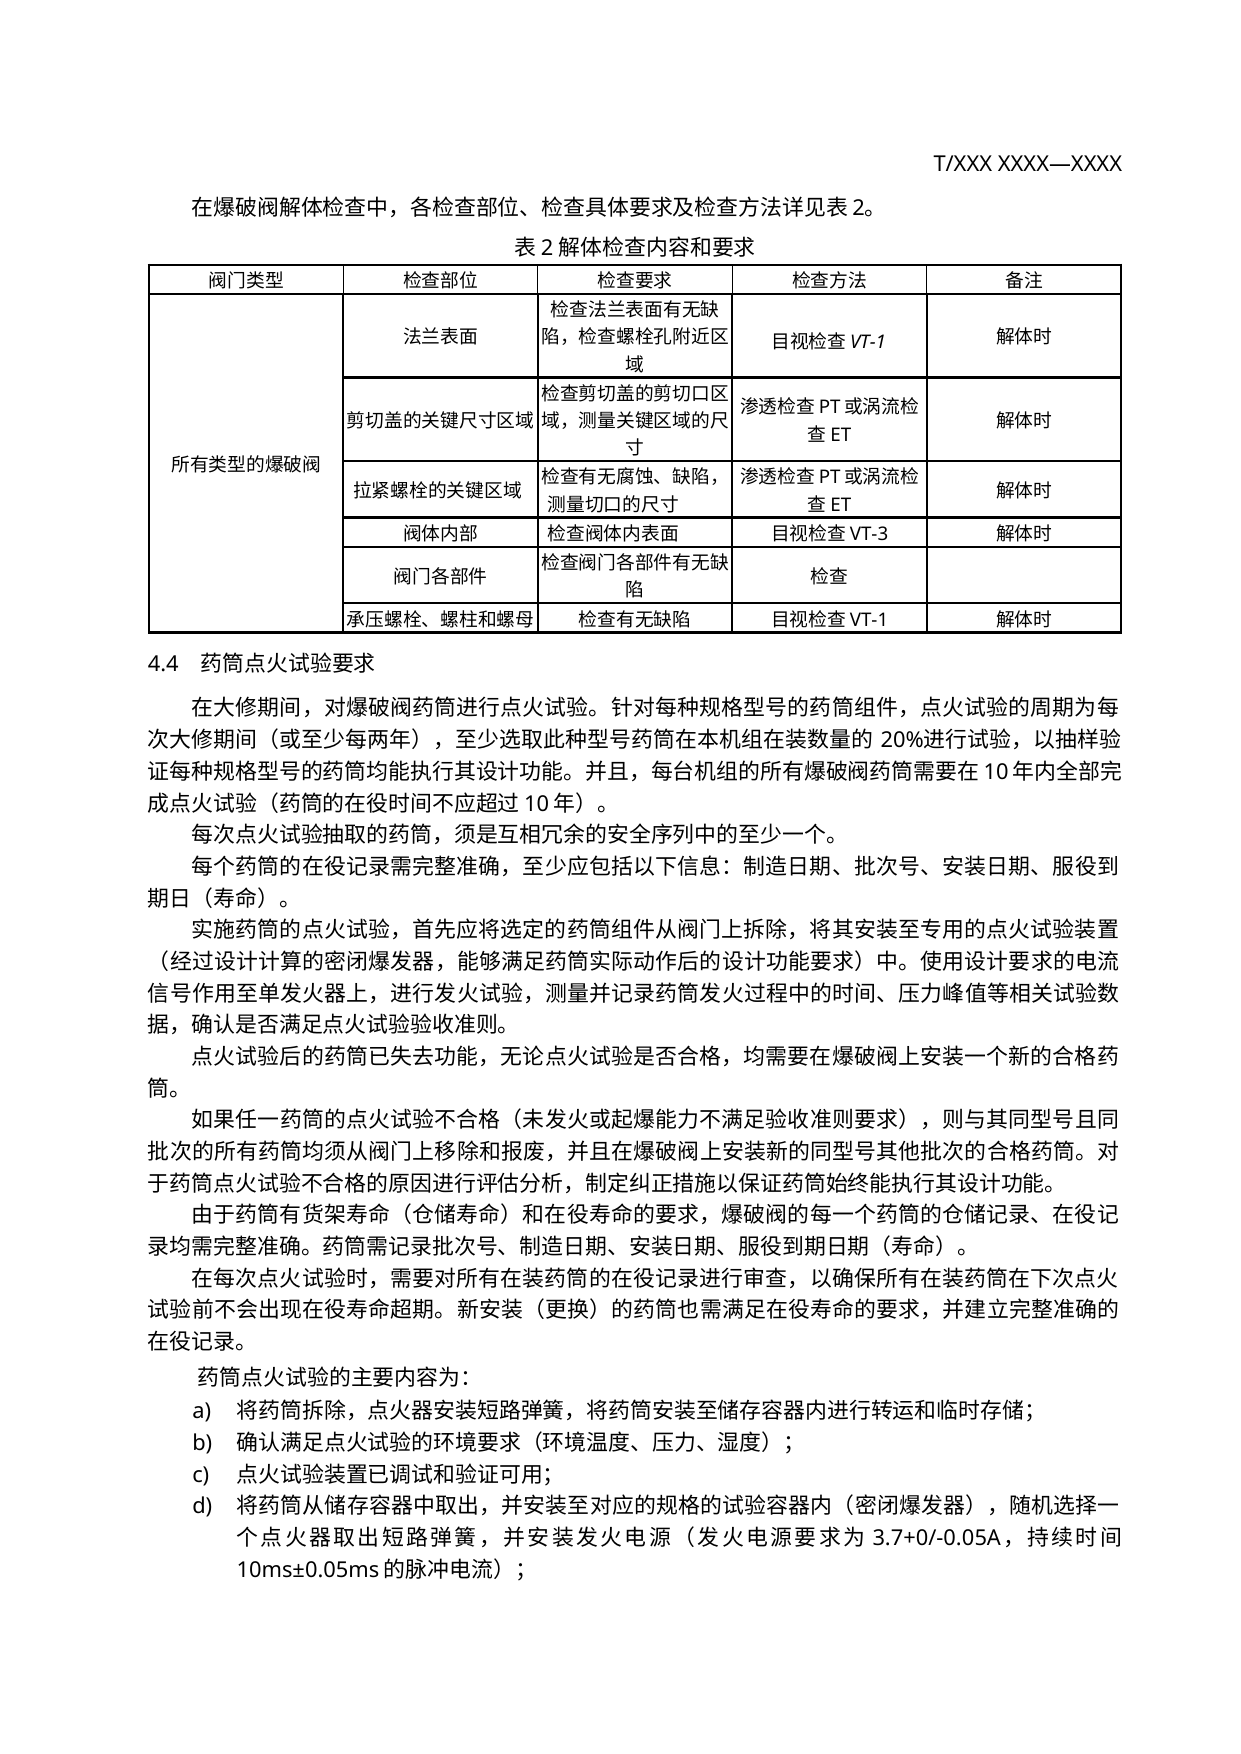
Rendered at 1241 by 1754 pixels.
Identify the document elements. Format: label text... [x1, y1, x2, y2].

text 在爆破阀解体检查中，各检查部位、检查具体要求及检查方法详见表2。 [148, 190, 1122, 222]
text 确认满足点火试验的环境要求（环境温度、压力、湿度）； [192, 1425, 1122, 1457]
table_cell 渗透检查PT或涡流检查ET [733, 462, 926, 516]
text 将药筒从储存容器中取出，并安装至对应的规格的试验容器内（密闭爆发器），随机选择一个点火器取出短路弹簧，并安装发火电源（发火电源要求为3.7+0/-0.05A，持续时间10ms±0.05ms的脉冲电流）； [192, 1488, 1122, 1584]
table_header 阀门类型 [150, 266, 343, 293]
table_cell 解体时 [928, 519, 1120, 546]
table_cell 剪切盖的关键尺寸区域 [344, 379, 537, 460]
table_cell 解体时 [928, 604, 1120, 631]
table_cell 阀门各部件 [344, 548, 537, 602]
text 由于药筒有货架寿命（仓储寿命）和在役寿命的要求，爆破阀的每一个药筒的仓储记录、在役记录均需完整准确。药筒需记录批次号、制造日期、安装日期、服役到期日期（寿命）。 [148, 1197, 1122, 1261]
table_header 检查要求 [538, 266, 732, 293]
table_cell 检查阀门各部件有无缺陷 [539, 548, 731, 602]
table_cell 检查有无腐蚀、缺陷，测量切口的尺寸 [539, 462, 731, 516]
text 将药筒拆除，点火器安装短路弹簧，将药筒安装至储存容器内进行转运和临时存储； [192, 1393, 1122, 1425]
text 点火试验装置已调试和验证可用； [192, 1457, 1122, 1488]
text 每个药筒的在役记录需完整准确，至少应包括以下信息：制造日期、批次号、安装日期、服役到期日（寿命）。 [148, 849, 1122, 912]
table_cell 目视检查VT-3 [733, 519, 926, 546]
table_cell 法兰表面 [344, 295, 537, 376]
text 实施药筒的点火试验，首先应将选定的药筒组件从阀门上拆除，将其安装至专用的点火试验装置（经过设计计算的密闭爆发器，能够满足药筒实际动作后的设计功能要求）中。使用设计要求的电流信号作用至单发火器上，进行发火试验，测量并记录药筒发火过程中的时间、压力峰值等相关试验数据，确认是否满足点火试验验收准则。 [148, 912, 1122, 1039]
table_cell 所有类型的爆破阀 [150, 295, 342, 631]
table_cell 解体时 [928, 295, 1120, 376]
text 在大修期间，对爆破阀药筒进行点火试验。针对每种规格型号的药筒组件，点火试验的周期为每次大修期间（或至少每两年），至少选取此种型号药筒在本机组在装数量的20%进行试验，以抽样验证每种规格型号的药筒均能执行其设计功能。并且，每台机组的所有爆破阀药筒需要在10年内全部完成点火试验（药筒的在役时间不应超过10年）。 [148, 690, 1122, 817]
text 点火试验后的药筒已失去功能，无论点火试验是否合格，均需要在爆破阀上安装一个新的合格药筒。 [148, 1039, 1122, 1102]
table_header 检查部位 [344, 266, 537, 293]
table_cell 阀体内部 [344, 519, 537, 546]
text 如果任一药筒的点火试验不合格（未发火或起爆能力不满足验收准则要求），则与其同型号且同批次的所有药筒均须从阀门上移除和报废，并且在爆破阀上安装新的同型号其他批次的合格药筒。对于药筒点火试验不合格的原因进行评估分析，制定纠正措施以保证药筒始终能执行其设计功能。 [148, 1102, 1122, 1197]
table_cell 目视检查VT-1 [733, 295, 926, 376]
text 在每次点火试验时，需要对所有在装药筒的在役记录进行审查，以确保所有在装药筒在下次点火试验前不会出现在役寿命超期。新安装（更换）的药筒也需满足在役寿命的要求，并建立完整准确的在役记录。 [148, 1261, 1122, 1356]
text 每次点火试验抽取的药筒，须是互相冗余的安全序列中的至少一个。 [148, 817, 1122, 849]
table_cell 检查法兰表面有无缺陷，检查螺栓孔附近区域 [539, 295, 731, 376]
table_cell 检查阀体内表面 [539, 519, 731, 546]
table_cell [928, 548, 1120, 602]
table_cell 解体时 [928, 379, 1120, 460]
table_cell 承压螺栓、螺柱和螺母 [344, 604, 537, 631]
text 药筒点火试验的主要内容为： [148, 1356, 1122, 1393]
table_header 检查方法 [733, 266, 926, 293]
table_cell 目视检查VT-1 [733, 604, 926, 631]
text 表2 解体检查内容和要求 [148, 222, 1122, 263]
table_cell 检查 [733, 548, 926, 602]
table_cell 拉紧螺栓的关键区域 [344, 462, 537, 516]
table_cell 检查剪切盖的剪切口区域，测量关键区域的尺寸 [539, 379, 731, 460]
table_cell 检查有无缺陷 [539, 604, 731, 631]
table_cell 渗透检查PT或涡流检查ET [733, 379, 926, 460]
text 药筒点火试验要求 [148, 646, 1122, 678]
table_cell 解体时 [928, 462, 1120, 516]
table_header 备注 [927, 266, 1120, 293]
